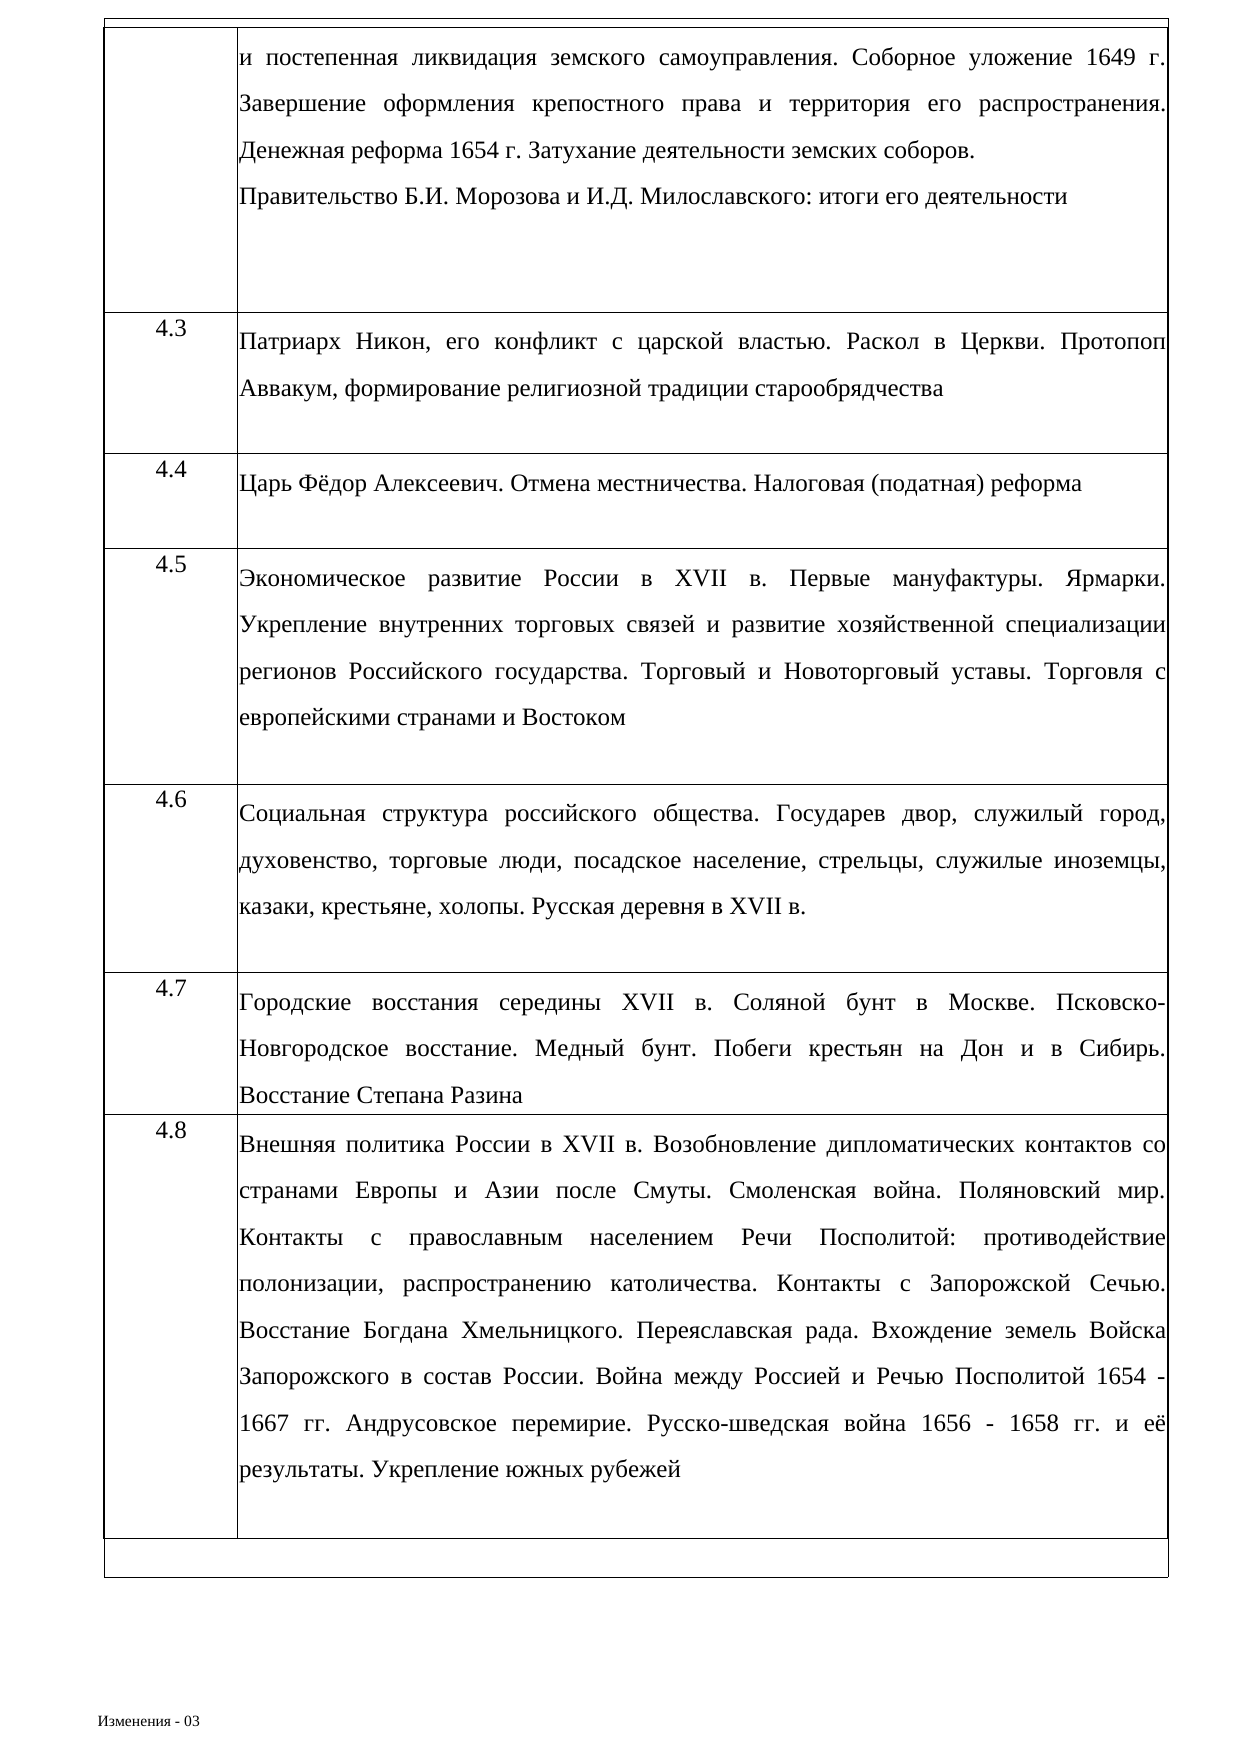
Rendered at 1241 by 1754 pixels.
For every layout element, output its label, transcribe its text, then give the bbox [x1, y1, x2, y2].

table_cell Городские восстания середины XVII в. Соляной бунт в Москве. Псковско-Новгородское восстание. Медный бунт. Побеги крестьян на Дон и в Сибирь. Восстание Степана Разина [238, 973, 1167, 1114]
table_header и постепенная ликвидация земского самоуправления. Соборное уложение 1649 г. Завершение оформления крепостного права и территория его распространения. Денежная реформа 1654 г. Затухание деятельности земских соборов. Правительство Б.И. Морозова и И.Д. Милославского: итоги его деятельности [238, 28, 1167, 312]
table_cell Внешняя политика России в XVII в. Возобновление дипломатических контактов со странами Европы и Азии после Смуты. Смоленская война. Поляновский мир. Контакты с православным населением Речи Посполитой: противодействие полонизации, распространению католичества. Контакты с Запорожской Сечью. Восстание Богдана Хмельницкого. Переяславская рада. Вхождение земель Войска Запорожского в состав России. Война между Россией и Речью Посполитой 1654 - 1667 гг. Андрусовское перемирие. Русско-шведская война 1656 - 1658 гг. и её результаты. Укрепление южных рубежей [238, 1115, 1167, 1538]
table_cell 4.5 [105, 549, 237, 783]
table_cell 4.4 [105, 454, 237, 548]
table_header [105, 28, 237, 312]
table_cell Экономическое развитие России в XVII в. Первые мануфактуры. Ярмарки. Укрепление внутренних торговых связей и развитие хозяйственной специализации регионов Российского государства. Торговый и Новоторговый уставы. Торговля с европейскими странами и Востоком [238, 549, 1167, 783]
table_cell Царь Фёдор Алексеевич. Отмена местничества. Налоговая (податная) реформа [238, 454, 1167, 548]
table_cell 4.8 [105, 1115, 237, 1538]
table_cell 4.3 [105, 313, 237, 453]
table_cell 4.6 [105, 785, 237, 972]
table_cell Патриарх Никон, его конфликт с царской властью. Раскол в Церкви. Протопоп Аввакум, формирование религиозной традиции старообрядчества [238, 313, 1167, 453]
table_cell 4.7 [105, 973, 237, 1114]
table_cell Социальная структура российского общества. Государев двор, служилый город, духовенство, торговые люди, посадское население, стрельцы, служилые иноземцы, казаки, крестьяне, холопы. Русская деревня в XVII в. [238, 785, 1167, 972]
